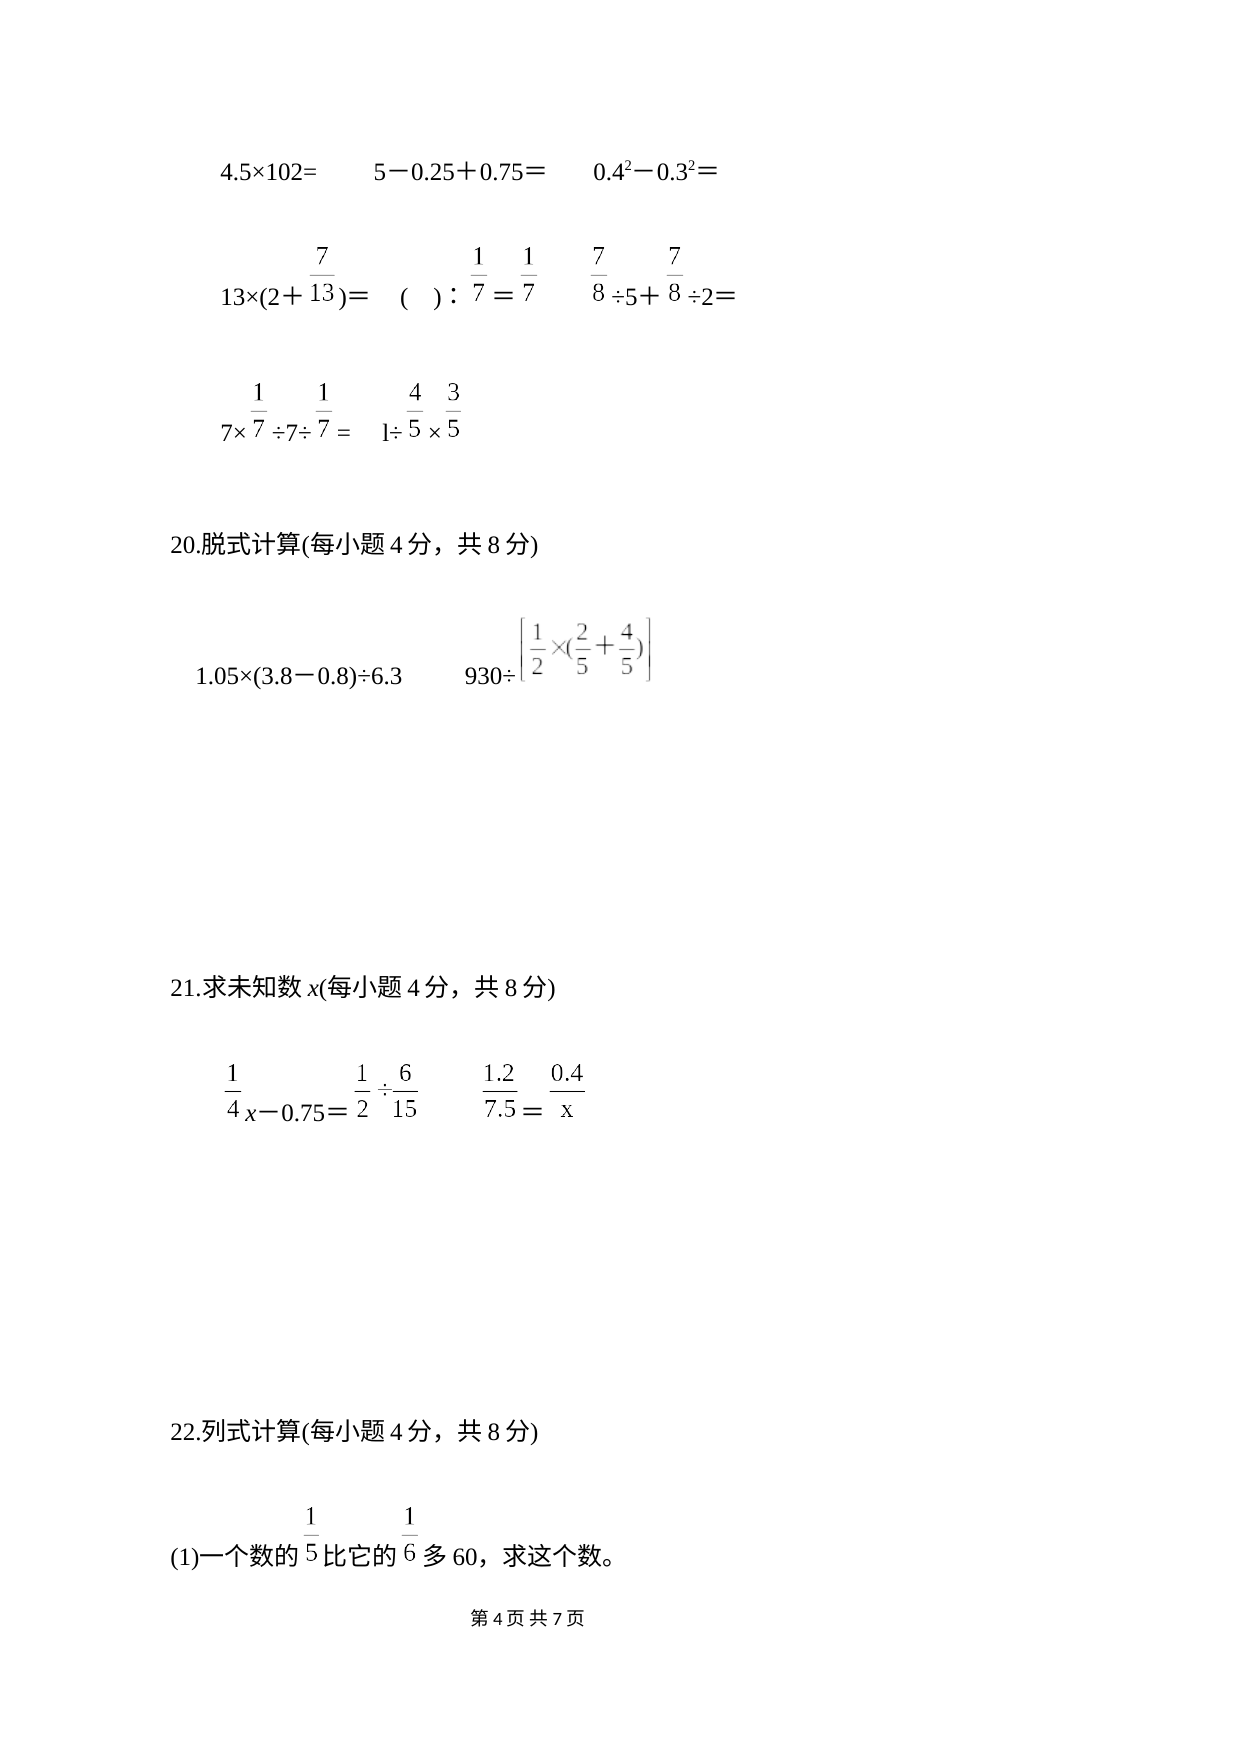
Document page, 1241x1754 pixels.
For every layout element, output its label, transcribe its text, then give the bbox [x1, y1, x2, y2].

text 7×÷7÷= l÷× [170, 377, 1070, 474]
text (1)一个数的比它的多60，求这个数。 [170, 1501, 1070, 1598]
text 20.脱式计算(每小题4分，共8分) [170, 510, 1070, 575]
text 1.05×(3.8－0.8)÷6.3 930÷ [170, 614, 1070, 711]
text 22.列式计算(每小题4分，共8分) [170, 1397, 1070, 1462]
text 4.5×102= 5－0.25＋0.75＝ 0.42－0.32＝ [170, 137, 1070, 202]
list 求未知数x(每小题4分，共8分) [170, 953, 1070, 1018]
list x－0.75＝ ＝ [170, 1057, 1070, 1155]
text 13×(2＋)＝ ( )∶＝ ÷5＋÷2＝ [170, 241, 1070, 338]
